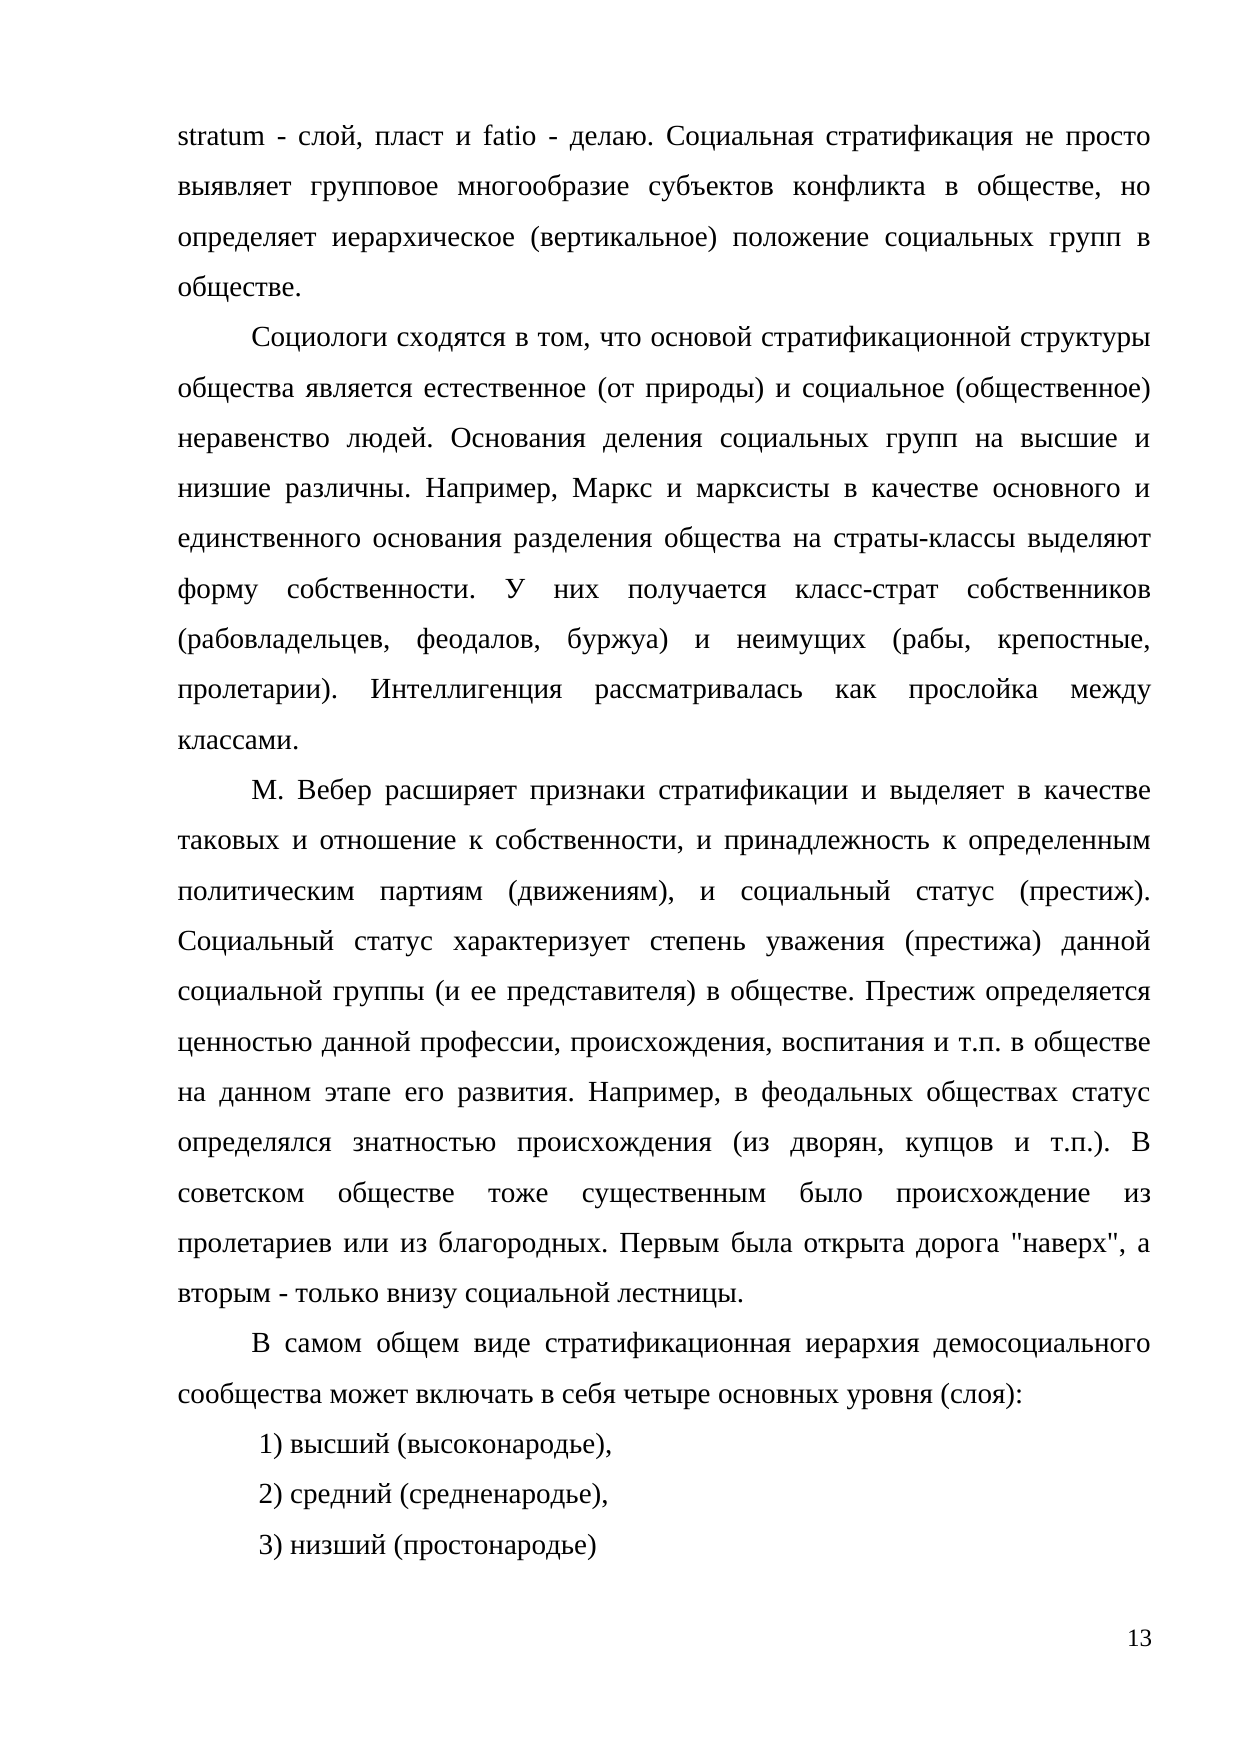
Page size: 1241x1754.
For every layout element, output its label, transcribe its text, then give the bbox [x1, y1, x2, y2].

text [177, 118, 1152, 303]
text 2) средний (средненародье), [177, 1477, 1152, 1510]
text В самом общем виде стратификационная иерархия демосоциального сообщества может включать в себя четыре основных уровня (слоя): [177, 1326, 1152, 1409]
text 1) высший (высоконародье), [177, 1426, 1152, 1460]
text 3) низший (простонародье) [177, 1527, 1152, 1560]
text Социологи сходятся в том, что основой стратификационной структуры общества является естественное (от природы) и социальное (общественное) неравенство людей. Основания деления социальных групп на высшие и низшие различны. Например, Маркс и марксисты в качестве основного и единственного основания разделения общества на страты-классы выделяют форму собственности. У них получается класс-страт собственников (рабовладельцев, феодалов, буржуа) и неимущих (рабы, крепостные, пролетарии). Интеллигенция рассматривалась как прослойка между классами. [177, 319, 1152, 755]
text М. Вебер расширяет признаки стратификации и выделяет в качестве таковых и отношение к собственности, и принадлежность к определенным политическим партиям (движениям), и социальный статус (престиж). Социальный статус характеризует степень уважения (престижа) данной социальной группы (и ее представителя) в обществе. Престиж определяется ценностью данной профессии, происхождения, воспитания и т.п. в обществе на данном этапе его развития. Например, в феодальных обществах статус определялся знатностью происхождения (из дворян, купцов и т.п.). В советском обществе тоже существенным было происхождение из пролетариев или из благородных. Первым была открыта дорога "наверх", а вторым - только внизу социальной лестницы. [177, 772, 1152, 1309]
